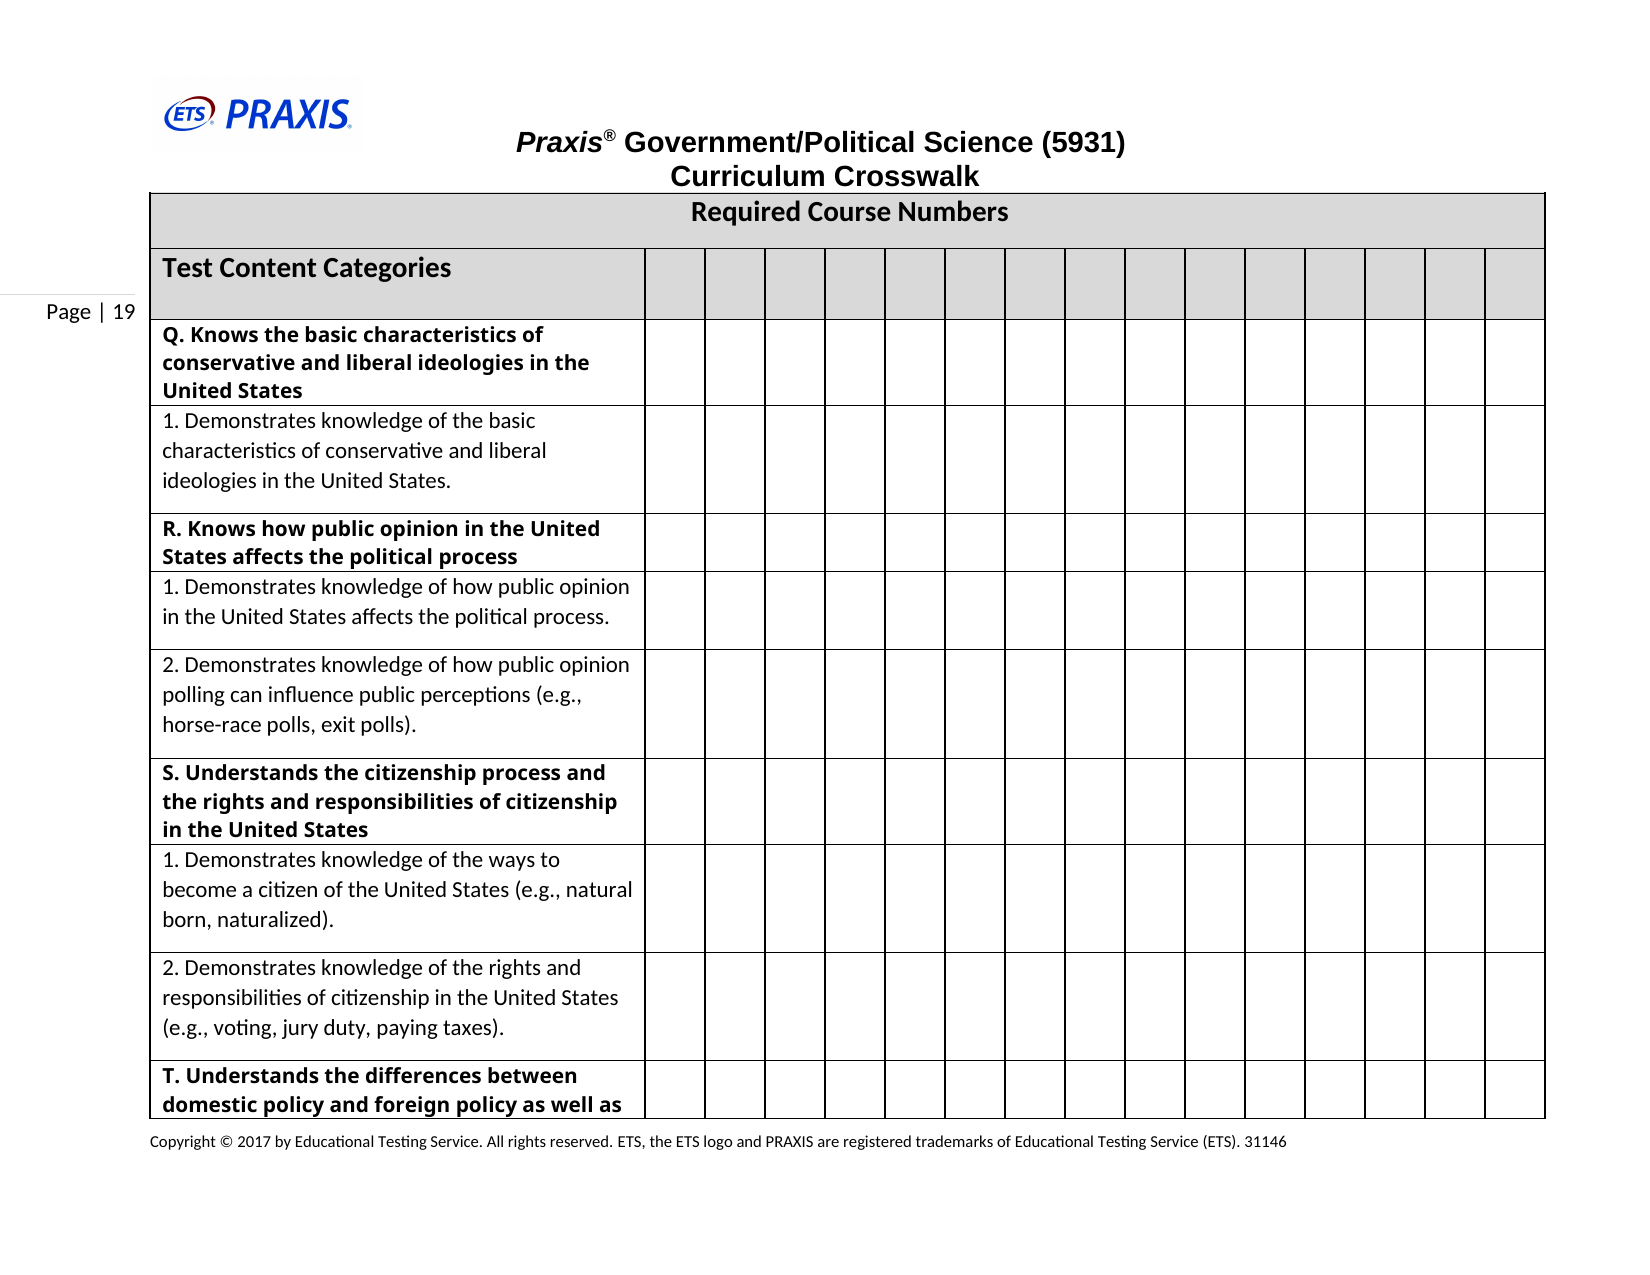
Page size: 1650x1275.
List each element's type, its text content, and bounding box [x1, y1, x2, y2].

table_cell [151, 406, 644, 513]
table_cell [1306, 249, 1364, 319]
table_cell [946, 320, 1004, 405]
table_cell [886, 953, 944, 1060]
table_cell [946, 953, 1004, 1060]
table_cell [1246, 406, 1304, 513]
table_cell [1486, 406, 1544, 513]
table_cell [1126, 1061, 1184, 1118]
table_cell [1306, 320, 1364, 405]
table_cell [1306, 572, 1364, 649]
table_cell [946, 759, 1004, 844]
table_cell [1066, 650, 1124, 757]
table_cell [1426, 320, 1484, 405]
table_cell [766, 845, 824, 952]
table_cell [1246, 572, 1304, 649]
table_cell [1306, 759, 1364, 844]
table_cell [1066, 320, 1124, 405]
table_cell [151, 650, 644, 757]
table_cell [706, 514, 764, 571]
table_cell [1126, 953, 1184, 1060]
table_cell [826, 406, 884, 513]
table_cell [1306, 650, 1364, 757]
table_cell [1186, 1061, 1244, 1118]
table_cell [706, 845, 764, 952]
table_cell [1126, 249, 1184, 319]
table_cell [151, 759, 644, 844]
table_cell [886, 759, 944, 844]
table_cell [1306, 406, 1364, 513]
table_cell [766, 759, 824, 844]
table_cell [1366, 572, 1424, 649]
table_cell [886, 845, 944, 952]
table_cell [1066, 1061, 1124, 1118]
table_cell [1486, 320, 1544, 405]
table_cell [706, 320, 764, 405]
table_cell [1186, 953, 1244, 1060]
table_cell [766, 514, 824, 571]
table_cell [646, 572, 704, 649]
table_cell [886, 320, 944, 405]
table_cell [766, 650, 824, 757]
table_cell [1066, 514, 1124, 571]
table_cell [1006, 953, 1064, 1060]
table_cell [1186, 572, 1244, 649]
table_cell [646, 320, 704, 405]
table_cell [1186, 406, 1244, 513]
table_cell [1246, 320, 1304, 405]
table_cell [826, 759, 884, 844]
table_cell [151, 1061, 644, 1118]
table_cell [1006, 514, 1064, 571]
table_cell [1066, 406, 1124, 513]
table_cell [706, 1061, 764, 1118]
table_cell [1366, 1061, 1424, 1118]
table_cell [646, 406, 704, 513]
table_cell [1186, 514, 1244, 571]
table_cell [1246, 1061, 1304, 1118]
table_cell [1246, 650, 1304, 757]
table_cell [706, 249, 764, 319]
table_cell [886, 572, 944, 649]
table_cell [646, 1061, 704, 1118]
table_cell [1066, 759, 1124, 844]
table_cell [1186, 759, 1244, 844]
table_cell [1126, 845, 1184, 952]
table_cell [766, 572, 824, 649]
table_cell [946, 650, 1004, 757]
table_cell [1246, 249, 1304, 319]
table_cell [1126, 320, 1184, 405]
table_header Required Course Numbers [151, 194, 1544, 248]
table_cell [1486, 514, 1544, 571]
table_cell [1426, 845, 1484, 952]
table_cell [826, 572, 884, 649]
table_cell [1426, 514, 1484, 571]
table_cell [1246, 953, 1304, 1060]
table_cell [1486, 249, 1544, 319]
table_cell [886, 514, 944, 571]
table_cell [1006, 249, 1064, 319]
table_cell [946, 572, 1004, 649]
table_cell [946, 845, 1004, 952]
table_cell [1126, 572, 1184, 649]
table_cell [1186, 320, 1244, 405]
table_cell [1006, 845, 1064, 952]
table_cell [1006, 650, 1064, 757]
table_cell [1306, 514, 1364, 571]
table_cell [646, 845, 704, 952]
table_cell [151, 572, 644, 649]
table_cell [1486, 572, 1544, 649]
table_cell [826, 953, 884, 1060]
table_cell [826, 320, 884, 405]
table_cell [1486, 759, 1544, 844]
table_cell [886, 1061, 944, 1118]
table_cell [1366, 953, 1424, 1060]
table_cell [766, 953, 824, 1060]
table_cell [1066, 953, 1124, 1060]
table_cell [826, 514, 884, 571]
table_cell [766, 249, 824, 319]
table_cell [826, 249, 884, 319]
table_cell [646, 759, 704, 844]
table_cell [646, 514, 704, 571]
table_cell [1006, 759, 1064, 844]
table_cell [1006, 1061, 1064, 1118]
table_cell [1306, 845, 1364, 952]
table_cell Test Content Categories [151, 249, 644, 319]
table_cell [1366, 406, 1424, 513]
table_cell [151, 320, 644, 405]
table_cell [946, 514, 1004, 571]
picture [150, 75, 364, 153]
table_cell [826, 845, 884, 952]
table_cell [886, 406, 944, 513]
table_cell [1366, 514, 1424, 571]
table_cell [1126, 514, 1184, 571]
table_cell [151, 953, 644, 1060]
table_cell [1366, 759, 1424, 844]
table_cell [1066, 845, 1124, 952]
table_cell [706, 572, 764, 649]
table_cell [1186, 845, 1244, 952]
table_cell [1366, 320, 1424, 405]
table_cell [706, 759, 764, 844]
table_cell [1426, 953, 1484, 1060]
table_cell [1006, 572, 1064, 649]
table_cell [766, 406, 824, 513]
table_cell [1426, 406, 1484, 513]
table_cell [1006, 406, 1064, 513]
table_cell [1426, 249, 1484, 319]
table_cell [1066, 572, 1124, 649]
table_cell [1186, 249, 1244, 319]
table_cell [1066, 249, 1124, 319]
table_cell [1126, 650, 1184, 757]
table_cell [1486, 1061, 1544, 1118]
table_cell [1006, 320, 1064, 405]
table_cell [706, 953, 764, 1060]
table_cell [886, 249, 944, 319]
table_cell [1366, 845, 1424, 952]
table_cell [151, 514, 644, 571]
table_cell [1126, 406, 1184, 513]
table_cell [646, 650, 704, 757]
table_cell [1366, 249, 1424, 319]
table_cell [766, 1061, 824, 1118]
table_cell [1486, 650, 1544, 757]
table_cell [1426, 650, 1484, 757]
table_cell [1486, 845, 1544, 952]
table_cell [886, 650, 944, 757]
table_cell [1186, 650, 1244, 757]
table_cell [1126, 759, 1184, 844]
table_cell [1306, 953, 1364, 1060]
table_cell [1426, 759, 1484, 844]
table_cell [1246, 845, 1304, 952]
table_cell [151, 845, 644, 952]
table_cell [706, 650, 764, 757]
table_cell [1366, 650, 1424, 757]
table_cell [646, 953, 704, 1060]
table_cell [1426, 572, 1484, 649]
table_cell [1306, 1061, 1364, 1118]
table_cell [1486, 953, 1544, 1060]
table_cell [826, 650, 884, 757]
table_cell [946, 249, 1004, 319]
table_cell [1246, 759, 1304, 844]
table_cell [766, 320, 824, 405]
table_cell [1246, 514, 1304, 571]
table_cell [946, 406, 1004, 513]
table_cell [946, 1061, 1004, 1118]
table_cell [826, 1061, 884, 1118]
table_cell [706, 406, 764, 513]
table_cell [646, 249, 704, 319]
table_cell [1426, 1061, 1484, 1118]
